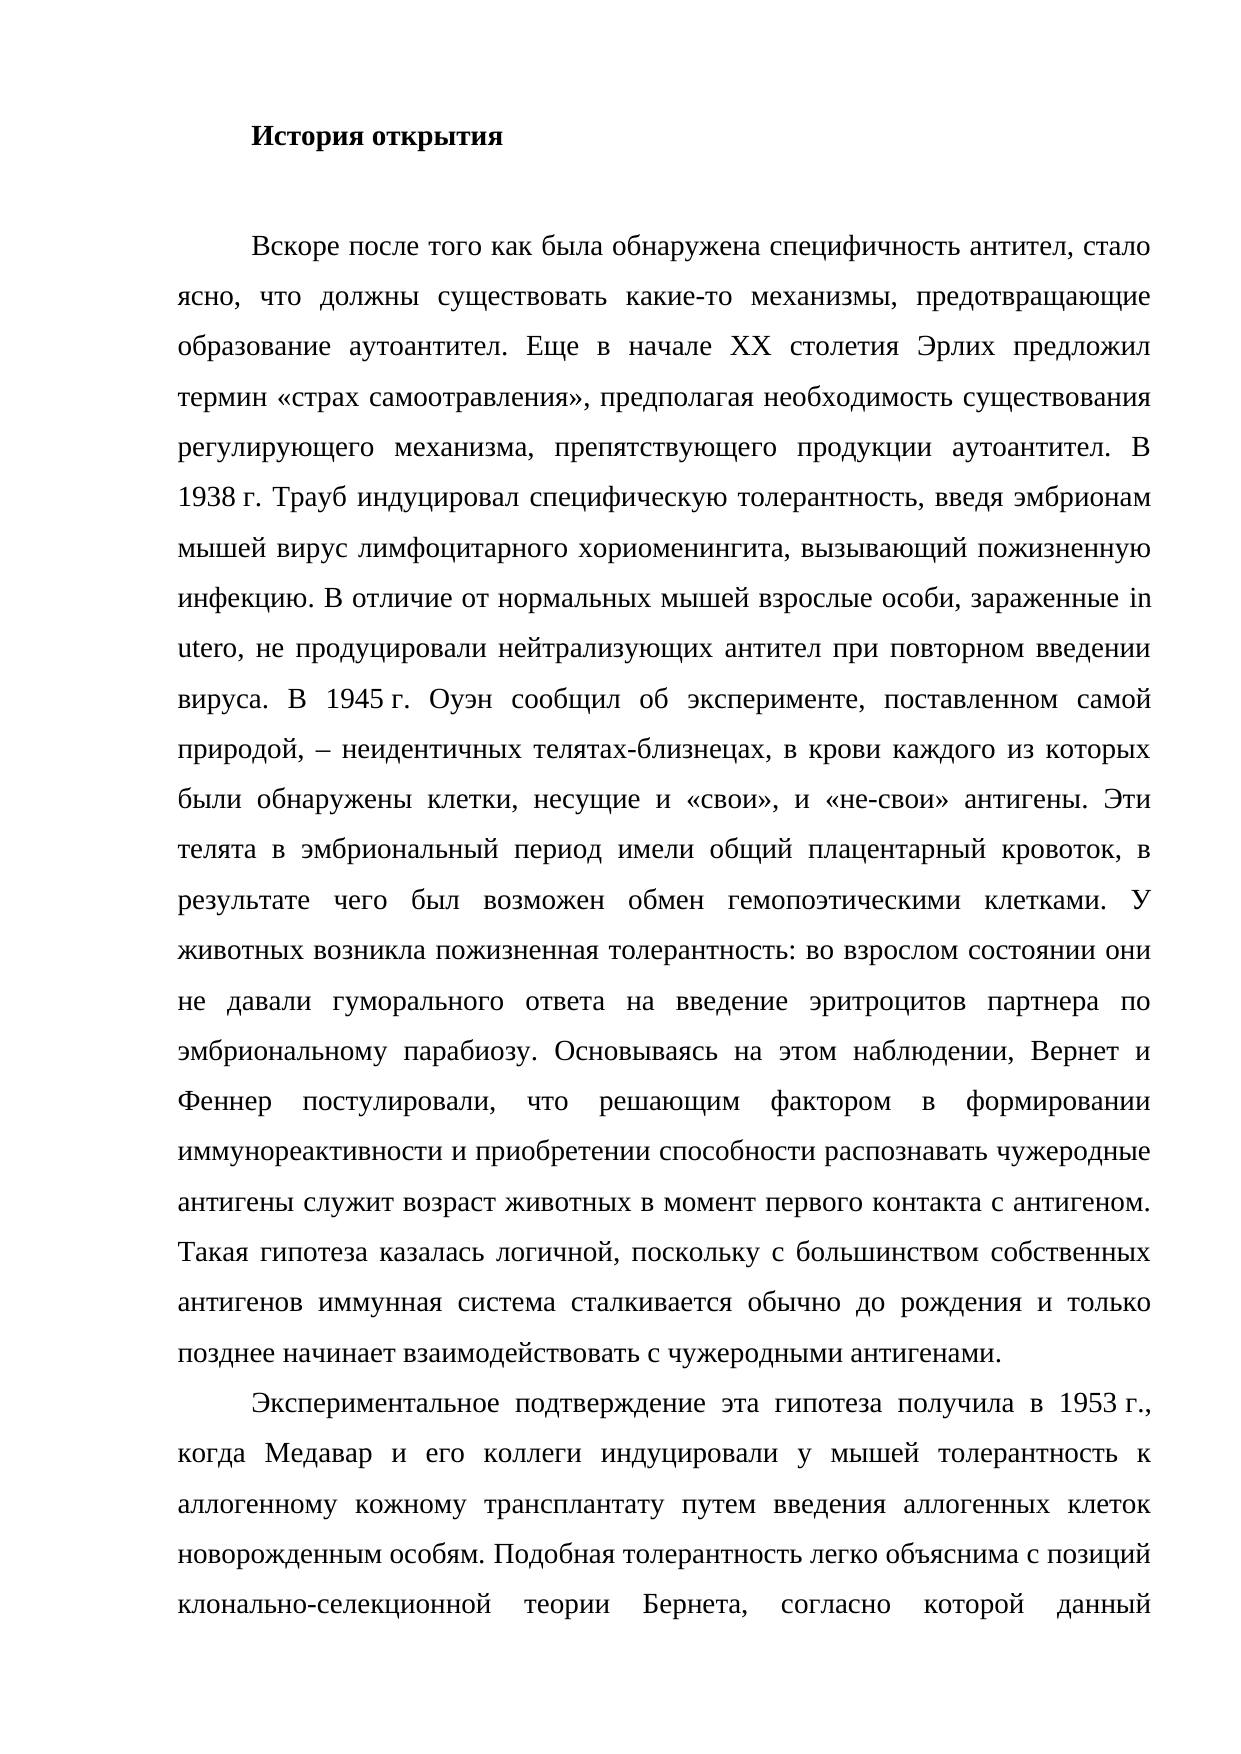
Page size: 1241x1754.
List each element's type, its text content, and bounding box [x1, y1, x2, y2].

text История открытия [177, 118, 1152, 152]
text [177, 1385, 1152, 1620]
text Вскоре после того как была обнаружена специфичность антител, стало ясно, что должны существовать какие-то механизмы, предотвращающие образование аутоантител. Еще в начале XX столетия Эрлих предложил термин «страх самоотравления», предполагая необходимость существования регулирующего механизма, препятствующего продукции аутоантител. В 1938 г. Трауб индуцировал специфическую толерантность, введя эмбрионам мышей вирус лимфоцитарного хориоменингита, вызывающий пожизненную инфекцию. В отличие от нормальных мышей взрослые особи, зараженные in utero, не продуцировали нейтрализующих антител при повторном введении вируса. В 1945 г. Оуэн сообщил об эксперименте, поставленном самой природой, – неидентичных телятах-близнецах, в крови каждого из которых были обнаружены клетки, несущие и «свои», и «не-свои» антигены. Эти телята в эмбриональный период имели общий плацентарный кровоток, в результате чего был возможен обмен гемопоэтическими клетками. У животных возникла пожизненная толерантность: во взрослом состоянии они не давали гуморального ответа на введение эритроцитов партнера по эмбриональному парабиозу. Основываясь на этом наблюдении, Вернет и Феннер постулировали, что решающим фактором в формировании иммунореактивности и приобретении способности распознавать чужеродные антигены служит возраст животных в момент первого контакта с антигеном. Такая гипотеза казалась логичной, поскольку с большинством собственных антигенов иммунная система сталкивается обычно до рождения и только позднее начинает взаимодействовать с чужеродными антигенами. [177, 228, 1152, 1368]
